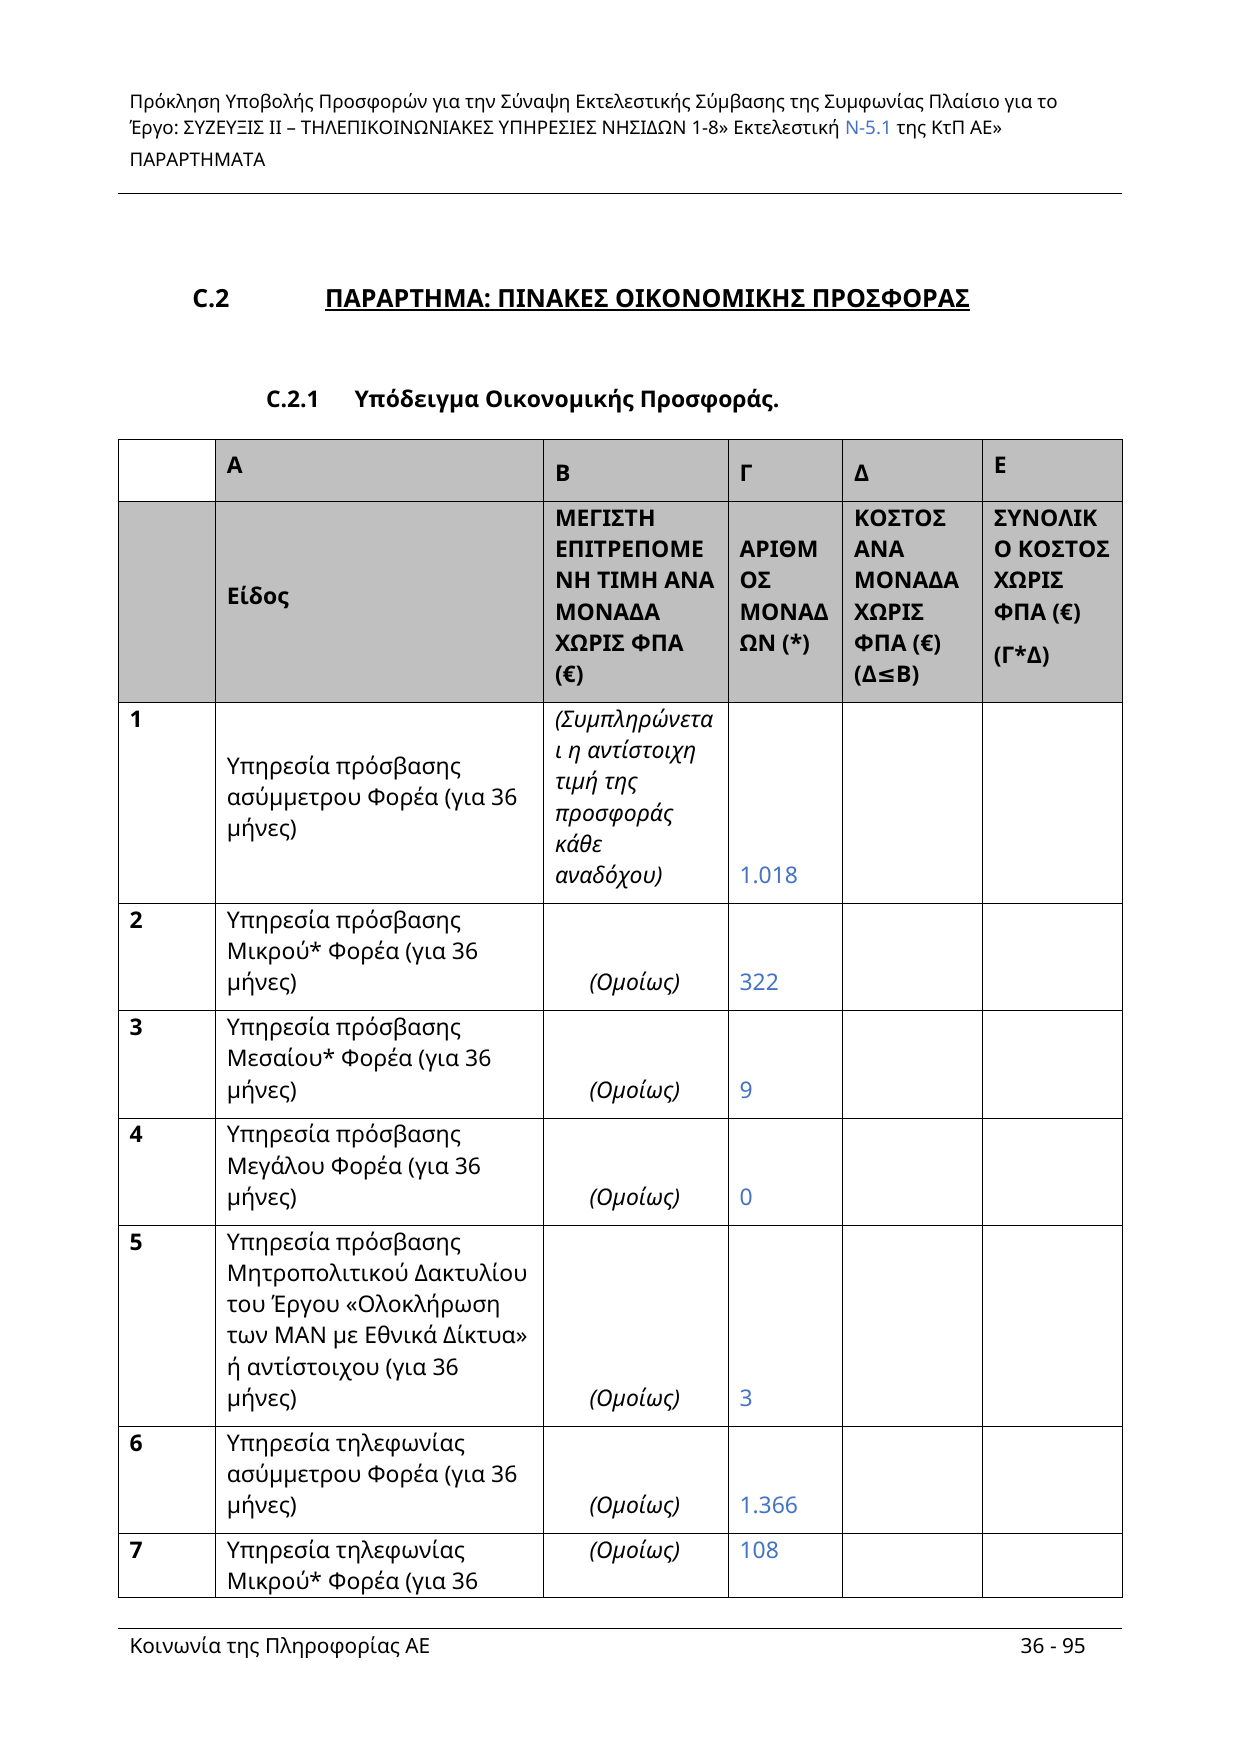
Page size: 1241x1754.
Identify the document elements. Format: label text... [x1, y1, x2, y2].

table_cell (Ομοίως) [544, 1534, 728, 1597]
table_cell 3 [729, 1226, 842, 1426]
table_cell (Ομοίως) [544, 1119, 728, 1225]
table_cell (Συμπληρώνεται η αντίστοιχη τιμή της προσφοράς κάθε αναδόχου) [544, 703, 728, 903]
table_cell [843, 1534, 982, 1597]
table_cell 9 [729, 1011, 842, 1117]
table_header Δ [843, 440, 982, 501]
table_cell (Ομοίως) [544, 1427, 728, 1533]
table_cell [983, 1119, 1122, 1225]
table_cell ΚΟΣΤΟΣ ΑΝΑ ΜΟΝΑΔΑ ΧΩΡΙΣ ΦΠΑ (€) (Δ≤Β) [843, 502, 982, 702]
table_cell 1.018 [729, 703, 842, 903]
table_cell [216, 1534, 543, 1597]
table_cell [843, 703, 982, 903]
table_cell Υπηρεσία πρόσβασης ασύμμετρου Φορέα (για 36 μήνες) [216, 703, 543, 903]
table_cell 1 [119, 703, 215, 903]
table_cell 5 [119, 1226, 215, 1426]
table_cell Υπηρεσία πρόσβασης Μεσαίου* Φορέα (για 36 μήνες) [216, 1011, 543, 1117]
table_cell Υπηρεσία πρόσβασης Μητροπολιτικού Δακτυλίου του Έργου «Ολοκλήρωση των ΜΑΝ με Εθνικά Δίκτυα» ή αντίστοιχου (για 36 μήνες) [216, 1226, 543, 1426]
table_cell ΜΕΓΙΣΤΗ ΕΠΙΤΡΕΠΟΜΕΝΗ ΤΙΜΗ ΑΝΑ ΜΟΝΑΔΑ ΧΩΡΙΣ ΦΠΑ (€) [544, 502, 728, 702]
table_header Β [544, 440, 728, 501]
table_cell 7 [119, 1534, 215, 1597]
table_cell (Ομοίως) [544, 1226, 728, 1426]
table_cell [843, 1226, 982, 1426]
table_cell 2 [119, 904, 215, 1010]
table_cell [983, 1226, 1122, 1426]
table_cell [983, 703, 1122, 903]
table_cell [119, 502, 215, 702]
table_cell [983, 904, 1122, 1010]
table_header Α [216, 440, 543, 501]
table_cell [983, 1011, 1122, 1117]
table_cell Είδος [216, 502, 543, 702]
table_cell [983, 1427, 1122, 1533]
table_cell Υπηρεσία πρόσβασης Μικρού* Φορέα (για 36 μήνες) [216, 904, 543, 1010]
table_cell 322 [729, 904, 842, 1010]
table_cell [843, 1427, 982, 1533]
table_cell (Ομοίως) [544, 1011, 728, 1117]
table_cell [983, 1534, 1122, 1597]
table_header Ε [983, 440, 1122, 501]
table_cell 108 [729, 1534, 842, 1597]
table_cell Υπηρεσία πρόσβασης Μεγάλου Φορέα (για 36 μήνες) [216, 1119, 543, 1225]
table_cell [843, 1119, 982, 1225]
table_cell (Ομοίως) [544, 904, 728, 1010]
table_cell 4 [119, 1119, 215, 1225]
subtitle ΠΑΡΑΡΤΗΜΑ: ΠΙΝΑΚΕΣ ΟΙΚΟΝΟΜΙΚΗΣ ΠΡΟΣΦΟΡΑΣ [192, 280, 1122, 314]
table_cell 0 [729, 1119, 842, 1225]
table_header [119, 440, 215, 501]
subtitle Υπόδειγμα Οικονομικής Προσφοράς. [266, 383, 1122, 414]
table_cell 6 [119, 1427, 215, 1533]
table_cell 3 [119, 1011, 215, 1117]
table_cell ΣΥΝΟΛΙΚΟ ΚΟΣΤΟΣ ΧΩΡΙΣ ΦΠΑ (€) (Γ*Δ) [983, 502, 1122, 702]
table_header Γ [729, 440, 842, 501]
table_cell Υπηρεσία τηλεφωνίας ασύμμετρου Φορέα (για 36 μήνες) [216, 1427, 543, 1533]
table_cell ΑΡΙΘΜΟΣ ΜΟΝΑΔΩΝ (*) [729, 502, 842, 702]
table_cell [843, 1011, 982, 1117]
table_cell [843, 904, 982, 1010]
table_cell 1.366 [729, 1427, 842, 1533]
